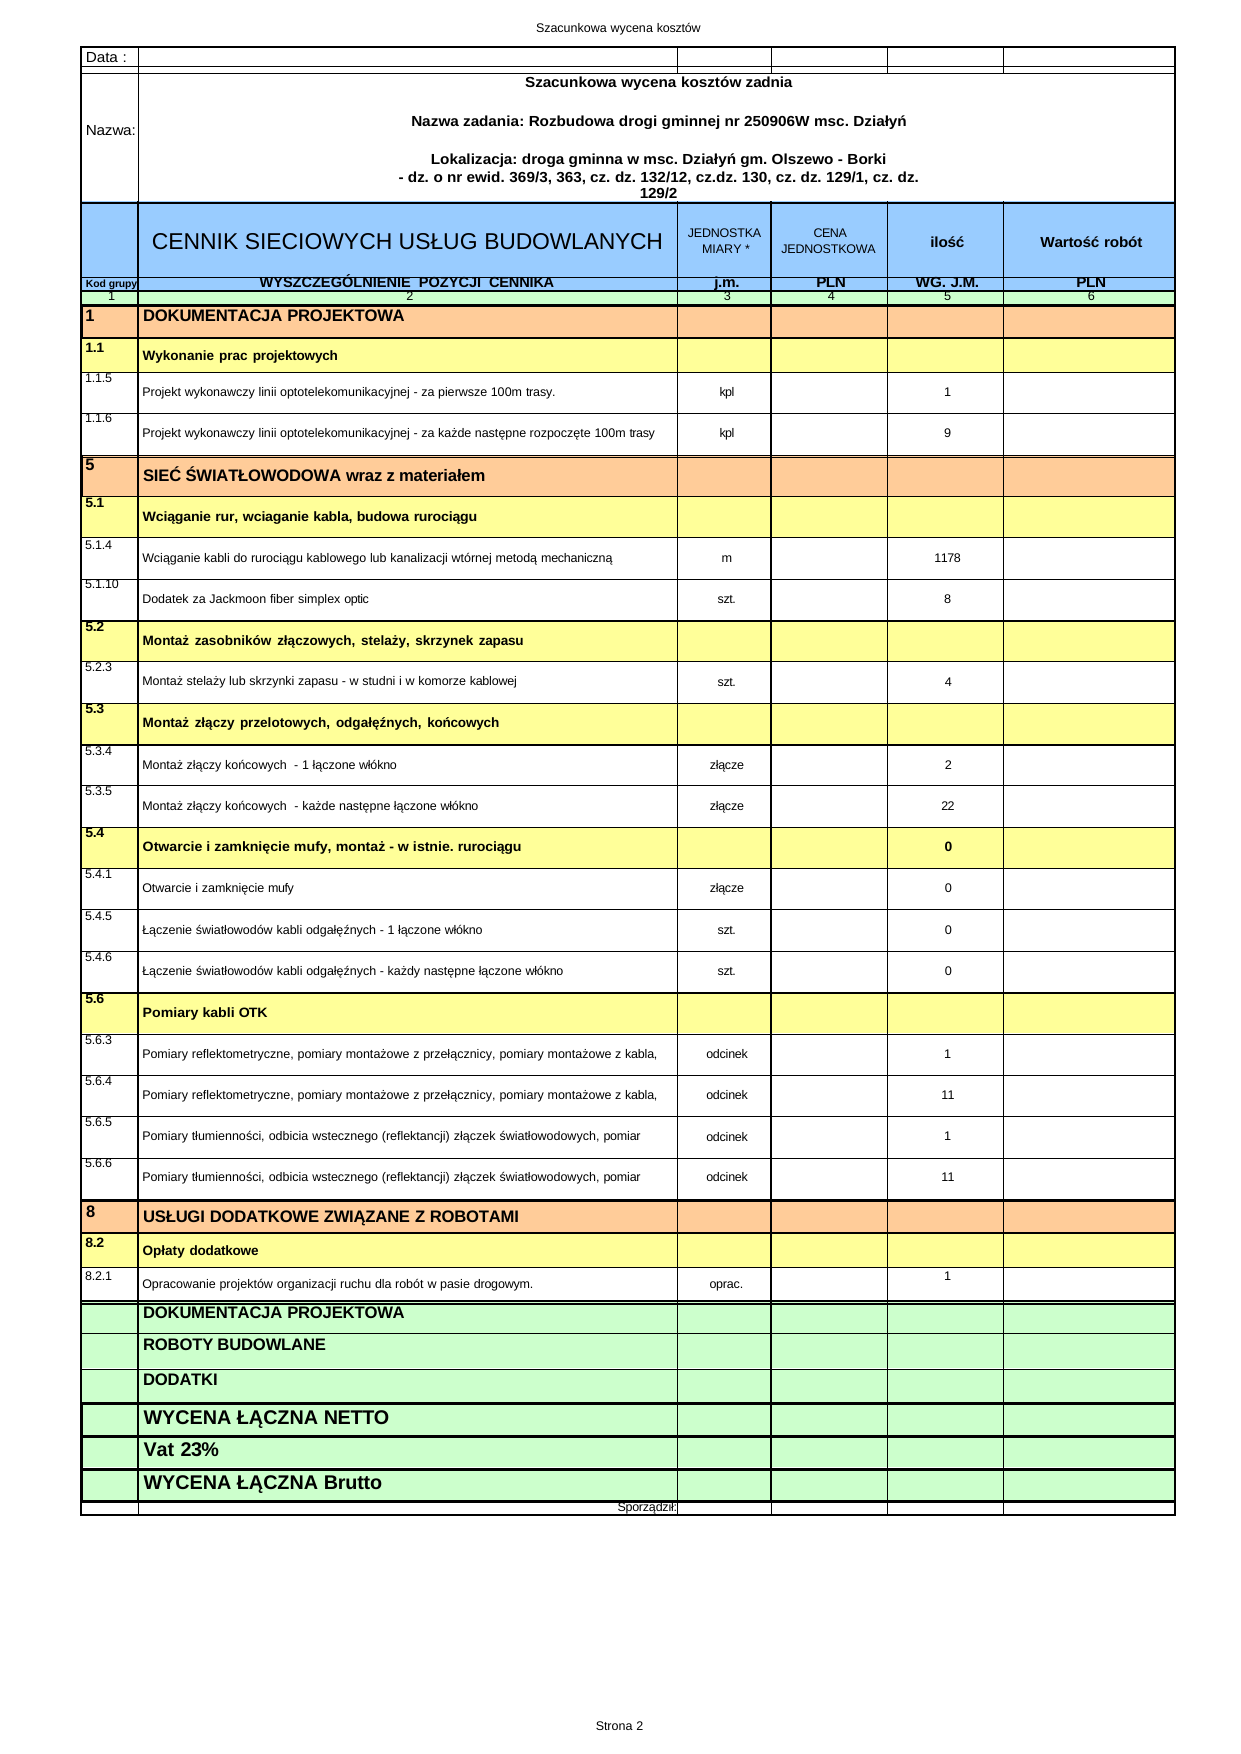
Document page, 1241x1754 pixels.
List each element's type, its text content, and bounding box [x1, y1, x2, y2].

table_cell odcinek [678, 1159, 770, 1199]
table_cell [1004, 67, 1174, 73]
table_cell [772, 1370, 887, 1402]
table_cell Projekt wykonawczy linii optotelekomunikacyjnej - za każde następne rozpoczęte 100m trasy [139, 414, 677, 454]
table_cell Otwarcie i zamknięcie mufy, montaż - w istnie. rurociągu [139, 828, 677, 868]
table_cell [1004, 339, 1174, 372]
table_cell Wciąganie kabli do rurociągu kablowego lub kanalizacji wtórnej metodą mechaniczną [139, 538, 677, 578]
table_cell SIEĆ ŚWIATŁOWODOWA wraz z materiałem [139, 458, 677, 496]
table_cell 5.6.5 [82, 1117, 137, 1157]
table_cell [1004, 910, 1174, 951]
table_cell [1004, 1268, 1174, 1300]
table_cell [1004, 373, 1174, 413]
table_cell 4 [888, 662, 1003, 703]
table_cell [678, 458, 770, 496]
table_cell [1004, 497, 1174, 537]
table_cell [139, 67, 677, 73]
table_cell [888, 1438, 1003, 1467]
table_cell [772, 1405, 887, 1435]
table_cell [772, 1035, 887, 1075]
table_header [678, 48, 771, 66]
table_cell kpl [678, 373, 770, 413]
table_cell [678, 307, 770, 337]
table_cell [772, 1202, 887, 1232]
table_cell [772, 910, 887, 951]
table_cell 5.6.6 [82, 1159, 137, 1199]
table_cell [1004, 622, 1174, 661]
table_cell szt. [678, 952, 770, 992]
table_cell [82, 1370, 137, 1402]
table_cell [1004, 662, 1174, 703]
table_cell szt. [678, 910, 770, 951]
table_cell 1178 [888, 538, 1003, 578]
table_cell Szacunkowa wycena kosztów zadnia Nazwa zadania: Rozbudowa drogi gminnej nr 250906W msc. Działyń Lokalizacja: droga gminna w msc. Działyń gm. Olszewo - Borki - dz. o nr ewid. 369/3, 363, cz. dz. 132/12, cz.dz. 130, cz. dz. 129/1, cz. dz. 129/2 [139, 74, 1174, 201]
table_cell 8 [888, 580, 1003, 620]
table_cell [772, 497, 887, 537]
table_cell Vat 23% [139, 1438, 677, 1467]
table_cell [83, 1471, 137, 1500]
table_cell odcinek [678, 1117, 770, 1157]
table_cell [82, 204, 137, 277]
table_cell 1 [888, 373, 1003, 413]
table_cell [82, 1503, 138, 1513]
table_cell [888, 307, 1003, 337]
table_cell [1004, 1117, 1174, 1157]
table_cell [772, 339, 887, 372]
table_cell [1004, 1159, 1174, 1199]
table_cell WYCENA ŁĄCZNA NETTO [139, 1405, 677, 1435]
table_cell 5.4.5 [82, 910, 137, 951]
table_cell 5.6.4 [82, 1076, 137, 1116]
table_cell 1 [888, 1268, 1003, 1300]
table_cell 0 [888, 869, 1003, 909]
table_cell [772, 458, 887, 496]
table_cell 5.3.4 [82, 746, 137, 785]
table_cell 9 [888, 414, 1003, 454]
table_cell 5.2.3 [82, 662, 137, 703]
table_cell [1004, 1334, 1174, 1368]
table_cell [83, 1405, 137, 1435]
table_cell złącze [678, 746, 770, 785]
table_cell [772, 1334, 887, 1368]
table_cell Montaż złączy końcowych - każde następne łączone włókno [139, 786, 677, 827]
table_cell [678, 67, 771, 73]
table_cell DODATKI [139, 1370, 677, 1402]
table_cell [678, 1503, 771, 1513]
table_cell [772, 373, 887, 413]
table_cell Wartość robót [1004, 204, 1174, 277]
table_cell [888, 622, 1003, 661]
table_cell [772, 828, 887, 868]
table_cell [888, 1503, 1003, 1513]
table_cell [772, 1438, 887, 1467]
table_cell oprac. [678, 1268, 770, 1300]
table_cell [1004, 1370, 1174, 1402]
table_cell Łączenie światłowodów kabli odgałęźnych - 1 łączone włókno [139, 910, 677, 951]
table_cell [772, 1503, 887, 1513]
table_cell [772, 1076, 887, 1116]
table_header Data : [82, 48, 138, 66]
table_cell Wciąganie rur, wciaganie kabla, budowa rurociągu [139, 497, 677, 537]
table_cell [1004, 1503, 1174, 1513]
table_cell [1004, 704, 1174, 744]
table_cell [1004, 746, 1174, 785]
table_cell 5.4 [82, 828, 137, 868]
table_cell 5.6.3 [82, 1035, 137, 1075]
table_cell [82, 1334, 137, 1368]
table_cell 5.6 [82, 994, 137, 1033]
table_cell [888, 1370, 1003, 1402]
table_cell [82, 1305, 137, 1333]
table_cell [772, 622, 887, 661]
table_cell [1004, 1202, 1174, 1232]
table_cell 5.4.1 [82, 869, 137, 909]
table_cell Pomiary reflektometryczne, pomiary montażowe z przełącznicy, pomiary montażowe z kabla, [139, 1035, 677, 1075]
table_cell odcinek [678, 1035, 770, 1075]
table_cell 22 [888, 786, 1003, 827]
table_cell [888, 704, 1003, 744]
table_cell Wykonanie prac projektowych [139, 339, 677, 372]
table_cell [772, 746, 887, 785]
table_cell [678, 1305, 770, 1333]
table_cell [678, 1405, 770, 1435]
table_cell [82, 67, 138, 73]
table_cell USŁUGI DODATKOWE ZWIĄZANE Z ROBOTAMI [139, 1202, 677, 1232]
table_cell [772, 1117, 887, 1157]
table_cell szt. [678, 580, 770, 620]
table_header [888, 48, 1003, 66]
table_cell Opracowanie projektów organizacji ruchu dla robót w pasie drogowym. [139, 1268, 677, 1300]
table_cell [772, 1268, 887, 1300]
table_cell [1004, 1234, 1174, 1267]
table_cell [888, 994, 1003, 1033]
table_cell [1004, 1076, 1174, 1116]
table_cell Łączenie światłowodów kabli odgałęźnych - każdy następne łączone włókno [139, 952, 677, 992]
table_cell [1004, 538, 1174, 578]
table_cell [1004, 1035, 1174, 1075]
table_cell 5.3 [82, 704, 137, 744]
table_cell [888, 458, 1003, 496]
table_cell [772, 704, 887, 744]
table_cell 11 [888, 1076, 1003, 1116]
table_cell Montaż stelaży lub skrzynki zapasu - w studni i w komorze kablowej [139, 662, 677, 703]
table_cell 1.1.6 [82, 414, 137, 454]
table_cell [678, 1202, 770, 1232]
table_cell Pomiary tłumienności, odbicia wstecznego (reflektancji) złączek światłowodowych, pomiar [139, 1159, 677, 1199]
table_cell JEDNOSTKA MIARY * [678, 204, 770, 277]
table_cell złącze [678, 869, 770, 909]
table_cell [772, 1471, 887, 1500]
table_cell 5.1.10 [82, 580, 137, 620]
table_cell 2 [888, 746, 1003, 785]
table_cell [1004, 307, 1174, 337]
table_cell [1004, 1471, 1174, 1500]
table_cell [772, 869, 887, 909]
table_cell Opłaty dodatkowe [139, 1234, 677, 1267]
table_cell [772, 952, 887, 992]
table_cell [1004, 869, 1174, 909]
table_cell Montaż złączy końcowych - 1 łączone włókno [139, 746, 677, 785]
table_cell [888, 497, 1003, 537]
table_cell [772, 1159, 887, 1199]
table_cell [678, 1438, 770, 1467]
table_cell [678, 339, 770, 372]
table_cell [678, 622, 770, 661]
table_cell Montaż złączy przelotowych, odgałęźnych, końcowych [139, 704, 677, 744]
table_cell [1004, 952, 1174, 992]
table_cell 8.2 [82, 1234, 137, 1267]
table_cell 5.2 [82, 622, 137, 661]
table_cell [1004, 414, 1174, 454]
table_cell 5.1 [82, 497, 137, 537]
table_cell [1004, 1405, 1174, 1435]
table_cell [888, 67, 1003, 73]
table_cell [83, 1438, 137, 1467]
table_cell [772, 307, 887, 337]
table_cell [772, 994, 887, 1033]
table_cell Montaż zasobników złączowych, stelaży, skrzynek zapasu [139, 622, 677, 661]
table_cell [1004, 994, 1174, 1033]
table_cell m [678, 538, 770, 578]
table_cell [772, 662, 887, 703]
table_cell [678, 994, 770, 1033]
table_cell kpl [678, 414, 770, 454]
table_cell Otwarcie i zamknięcie mufy [139, 869, 677, 909]
table_cell [1004, 1305, 1174, 1333]
table_cell 1 [888, 1117, 1003, 1157]
table_cell Pomiary kabli OTK [139, 994, 677, 1033]
table_cell 5.3.5 [82, 786, 137, 827]
table_cell [678, 704, 770, 744]
table_header [1004, 48, 1174, 66]
table_cell Pomiary reflektometryczne, pomiary montażowe z przełącznicy, pomiary montażowe z kabla, [139, 1076, 677, 1116]
table_cell [888, 1334, 1003, 1368]
table_cell [1004, 1438, 1174, 1467]
table_cell [772, 1234, 887, 1267]
table_cell [772, 580, 887, 620]
table_cell [888, 1305, 1003, 1333]
table_cell złącze [678, 786, 770, 827]
table_cell 0 [888, 828, 1003, 868]
table_cell [772, 67, 887, 73]
table_cell [888, 1405, 1003, 1435]
table_cell 8.2.1 [82, 1268, 137, 1300]
table_cell [1004, 458, 1174, 496]
table_cell [678, 1334, 770, 1368]
table_cell 8 [82, 1202, 137, 1232]
table_cell 0 [888, 952, 1003, 992]
table_cell [678, 828, 770, 868]
table_cell [678, 1471, 770, 1500]
table_cell [888, 1234, 1003, 1267]
table_cell CENNIK SIECIOWYCH USŁUG BUDOWLANYCH [139, 204, 677, 277]
table_cell ilość [888, 204, 1003, 277]
table_cell [678, 497, 770, 537]
table_cell szt. [678, 662, 770, 703]
table_cell 5 [83, 458, 137, 496]
table_cell [772, 538, 887, 578]
table_cell [678, 1234, 770, 1267]
table_cell ROBOTY BUDOWLANE [139, 1334, 677, 1368]
table_cell [678, 1370, 770, 1402]
table_header [139, 48, 677, 66]
table_cell DOKUMENTACJA PROJEKTOWA [139, 1305, 677, 1333]
table_cell Pomiary tłumienności, odbicia wstecznego (reflektancji) złączek światłowodowych, pomiar [139, 1117, 677, 1157]
table_cell Dodatek za Jackmoon fiber simplex optic [139, 580, 677, 620]
table_cell [772, 786, 887, 827]
table_cell 1.1.5 [82, 373, 137, 413]
table_cell [1004, 786, 1174, 827]
table_cell 5.4.6 [82, 952, 137, 992]
table_cell 5.1.4 [82, 538, 137, 578]
table_cell 1 [83, 307, 137, 337]
table_cell Nazwa: [82, 74, 138, 201]
table_cell 11 [888, 1159, 1003, 1199]
table_header [772, 48, 887, 66]
table_cell [772, 414, 887, 454]
table_cell 1 [888, 1035, 1003, 1075]
table_cell CENA JEDNOSTKOWA [772, 204, 887, 277]
table_cell WYCENA ŁĄCZNA Brutto [139, 1471, 677, 1500]
table_cell DOKUMENTACJA PROJEKTOWA [139, 307, 677, 337]
table_cell 0 [888, 910, 1003, 951]
table_cell Projekt wykonawczy linii optotelekomunikacyjnej - za pierwsze 100m trasy. [139, 373, 677, 413]
table_cell [1004, 828, 1174, 868]
table_cell [1004, 580, 1174, 620]
table_cell [772, 1305, 887, 1333]
table_cell [888, 1471, 1003, 1500]
table_cell [888, 339, 1003, 372]
table_cell 1.1 [82, 339, 137, 372]
table_cell odcinek [678, 1076, 770, 1116]
table_cell [888, 1202, 1003, 1232]
